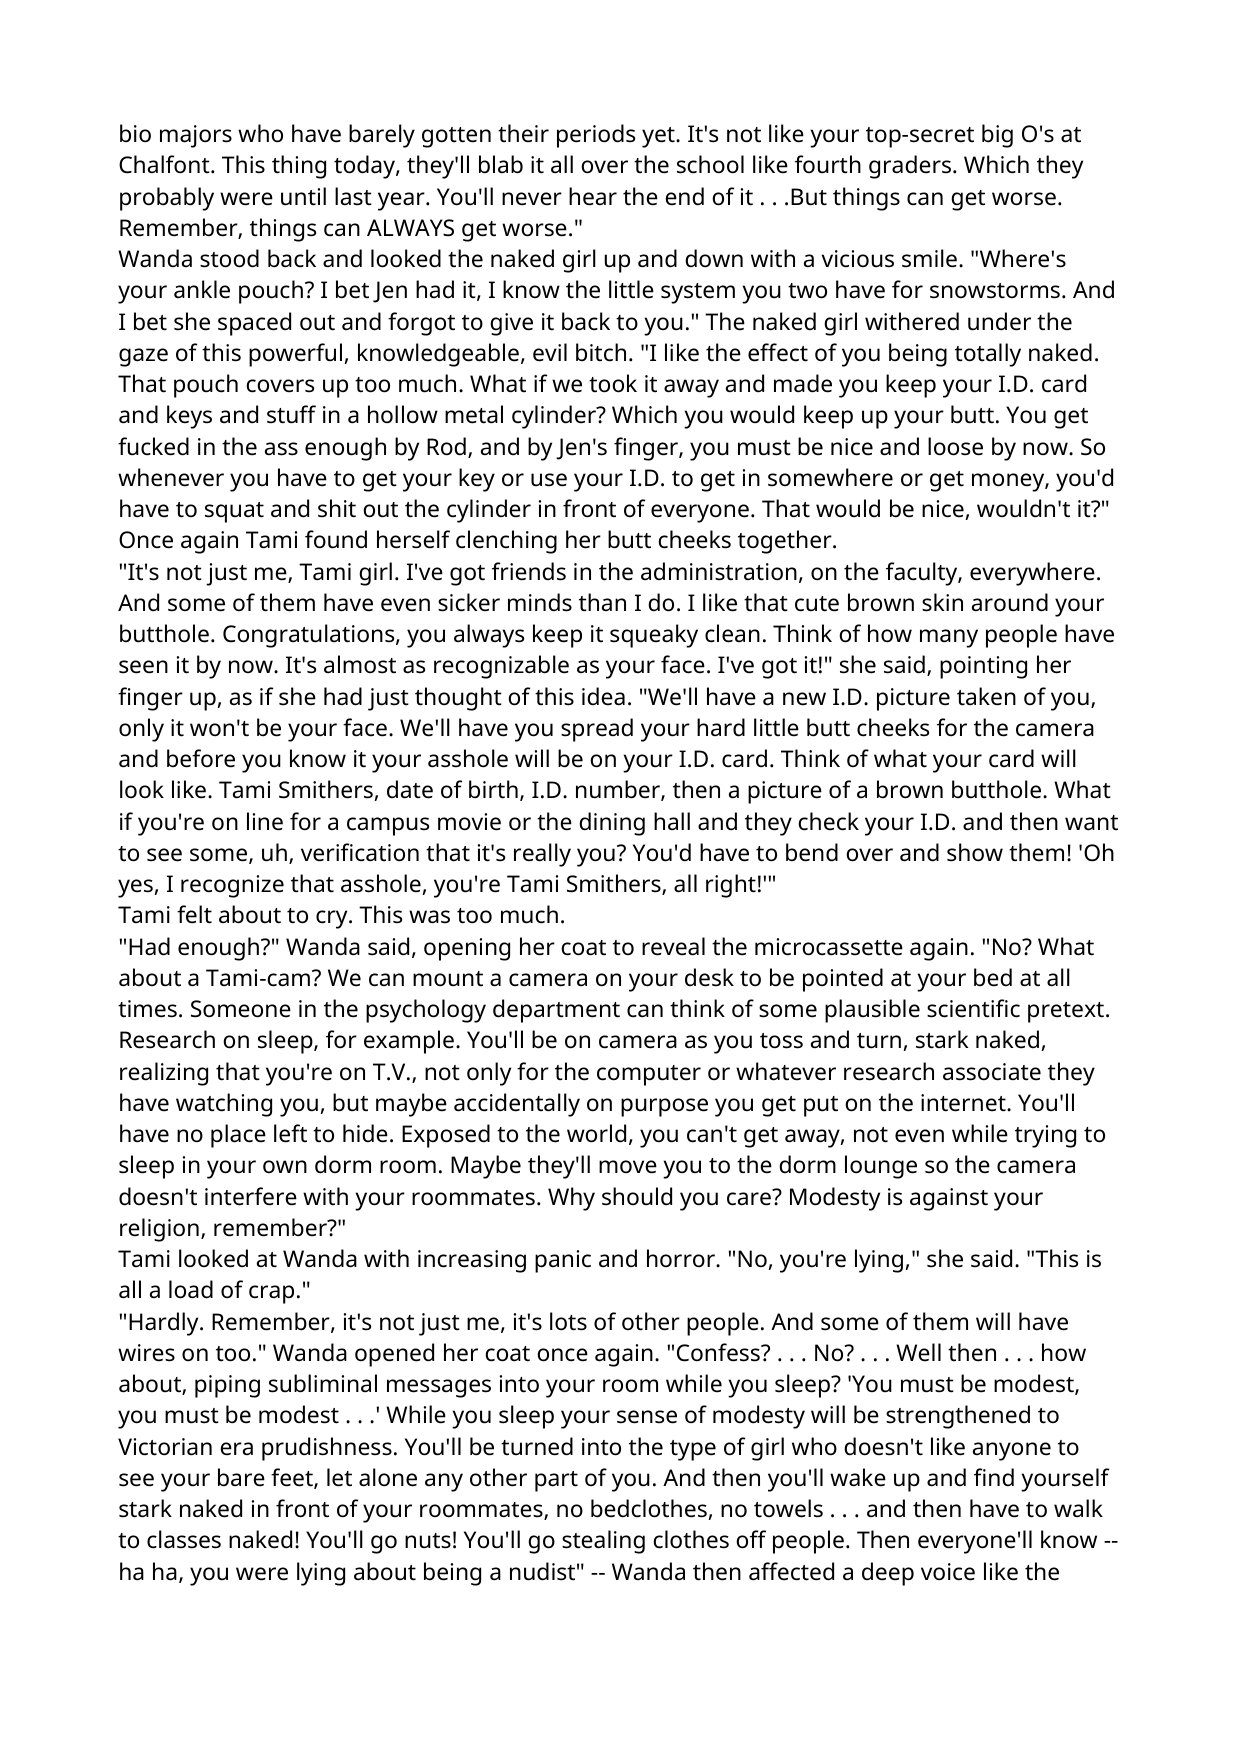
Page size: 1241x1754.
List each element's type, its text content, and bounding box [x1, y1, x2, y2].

text Wanda stood back and looked the naked girl up and down with a vicious smile. "Where's your ankle pouch? I bet Jen had it, I know the little system you two have for snowstorms. And I bet she spaced out and forgot to give it back to you." The naked girl withered under the gaze of this powerful, knowledgeable, evil bitch. "I like the effect of you being totally naked. That pouch covers up too much. What if we took it away and made you keep your I.D. card and keys and stuff in a hollow metal cylinder? Which you would keep up your butt. You get fucked in the ass enough by Rod, and by Jen's finger, you must be nice and loose by now. So whenever you have to get your key or use your I.D. to get in somewhere or get money, you'd have to squat and shit out the cylinder in front of everyone. That would be nice, wouldn't it?" Once again Tami found herself clenching her butt cheeks together. [118, 243, 1122, 556]
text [118, 118, 1122, 243]
text "It's not just me, Tami girl. I've got friends in the administration, on the faculty, everywhere. And some of them have even sicker minds than I do. I like that cute brown skin around your butthole. Congratulations, you always keep it squeaky clean. Think of how many people have seen it by now. It's almost as recognizable as your face. I've got it!" she said, pointing her finger up, as if she had just thought of this idea. "We'll have a new I.D. picture taken of you, only it won't be your face. We'll have you spread your hard little butt cheeks for the camera and before you know it your asshole will be on your I.D. card. Think of what your card will look like. Tami Smithers, date of birth, I.D. number, then a picture of a brown butthole. What if you're on line for a campus movie or the dining hall and they check your I.D. and then want to see some, uh, verification that it's really you? You'd have to bend over and show them! 'Oh yes, I recognize that asshole, you're Tami Smithers, all right!'" [118, 556, 1122, 899]
text Tami looked at Wanda with increasing panic and horror. "No, you're lying," she said. "This is all a load of crap." [118, 1243, 1122, 1306]
text "Had enough?" Wanda said, opening her coat to reveal the microcassette again. "No? What about a Tami-cam? We can mount a camera on your desk to be pointed at your bed at all times. Someone in the psychology department can think of some plausible scientific pretext. Research on sleep, for example. You'll be on camera as you toss and turn, stark naked, realizing that you're on T.V., not only for the computer or whatever research associate they have watching you, but maybe accidentally on purpose you get put on the internet. You'll have no place left to hide. Exposed to the world, you can't get away, not even while trying to sleep in your own dorm room. Maybe they'll move you to the dorm lounge so the camera doesn't interfere with your roommates. Why should you care? Modesty is against your religion, remember?" [118, 931, 1122, 1243]
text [118, 1306, 1122, 1587]
text Tami felt about to cry. This was too much. [118, 899, 1122, 931]
